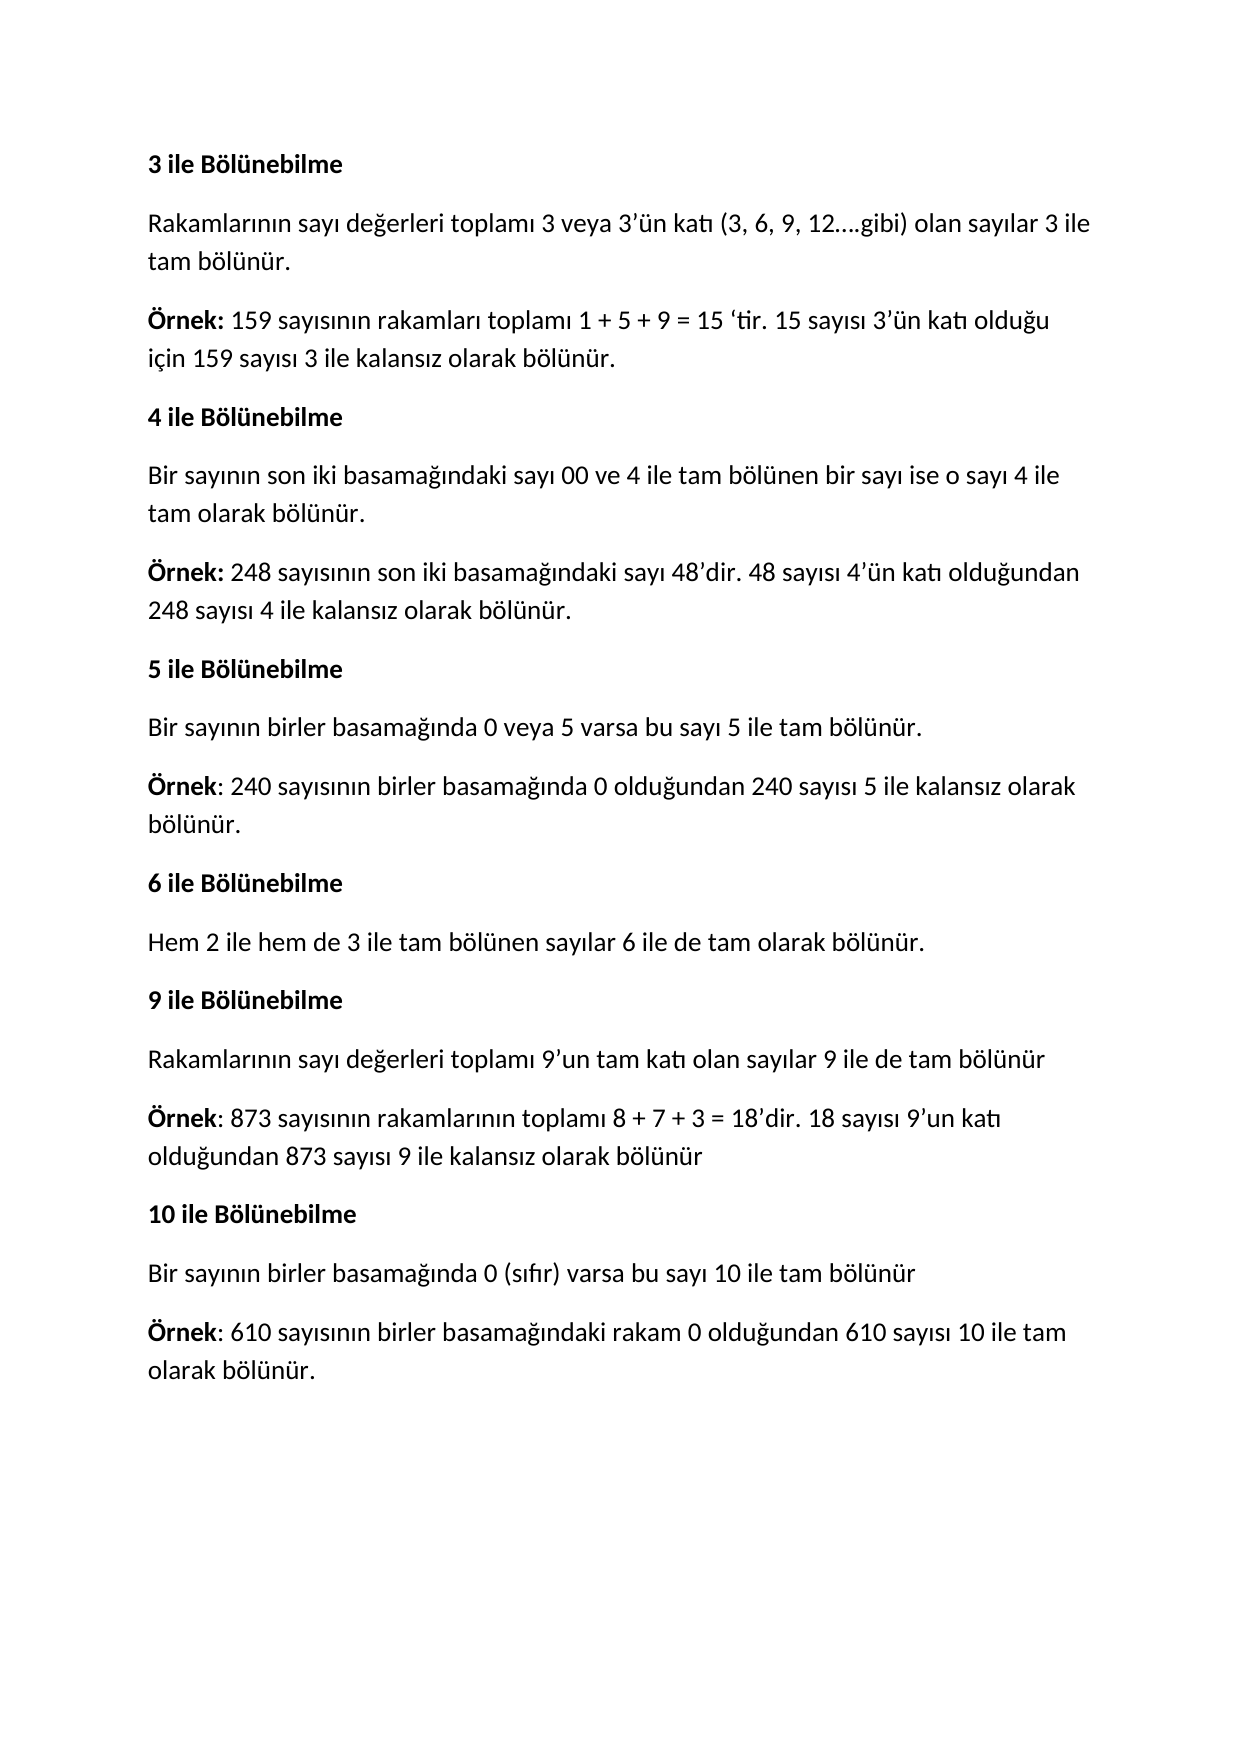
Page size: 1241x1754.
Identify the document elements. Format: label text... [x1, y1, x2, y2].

text 10 ile Bölünebilme [148, 1198, 1093, 1231]
text Örnek: 610 sayısının birler basamağındaki rakam 0 olduğundan 610 sayısı 10 ile tam olarak bölünür. [148, 1315, 1093, 1386]
text Rakamlarının sayı değerleri toplamı 9’un tam katı olan sayılar 9 ile de tam bölünür [148, 1042, 1093, 1075]
text Örnek: 159 sayısının rakamları toplamı 1 + 5 + 9 = 15 ‘tir. 15 sayısı 3’ün katı olduğu için 159 sayısı 3 ile kalansız olarak bölünür. [148, 303, 1093, 374]
text 4 ile Bölünebilme [148, 400, 1093, 433]
text Bir sayının birler basamağında 0 veya 5 varsa bu sayı 5 ile tam bölünür. [148, 711, 1093, 743]
text Bir sayının son iki basamağındaki sayı 00 ve 4 ile tam bölünen bir sayı ise o sayı 4 ile tam olarak bölünür. [148, 458, 1093, 529]
text 3 ile Bölünebilme [148, 148, 1093, 181]
text 6 ile Bölünebilme [148, 866, 1093, 899]
text Örnek: 248 sayısının son iki basamağındaki sayı 48’dir. 48 sayısı 4’ün katı olduğundan 248 sayısı 4 ile kalansız olarak bölünür. [148, 555, 1093, 626]
text 5 ile Bölünebilme [148, 652, 1093, 685]
text 9 ile Bölünebilme [148, 983, 1093, 1016]
text Bir sayının birler basamağında 0 (sıfır) varsa bu sayı 10 ile tam bölünür [148, 1256, 1093, 1289]
text Rakamlarının sayı değerleri toplamı 3 veya 3’ün katı (3, 6, 9, 12….gibi) olan sayılar 3 ile tam bölünür. [148, 206, 1093, 277]
text Örnek: 873 sayısının rakamlarının toplamı 8 + 7 + 3 = 18’dir. 18 sayısı 9’un katı olduğundan 873 sayısı 9 ile kalansız olarak bölünür [148, 1101, 1093, 1172]
text Hem 2 ile hem de 3 ile tam bölünen sayılar 6 ile de tam olarak bölünür. [148, 925, 1093, 958]
text Örnek: 240 sayısının birler basamağında 0 olduğundan 240 sayısı 5 ile kalansız olarak bölünür. [148, 769, 1093, 840]
